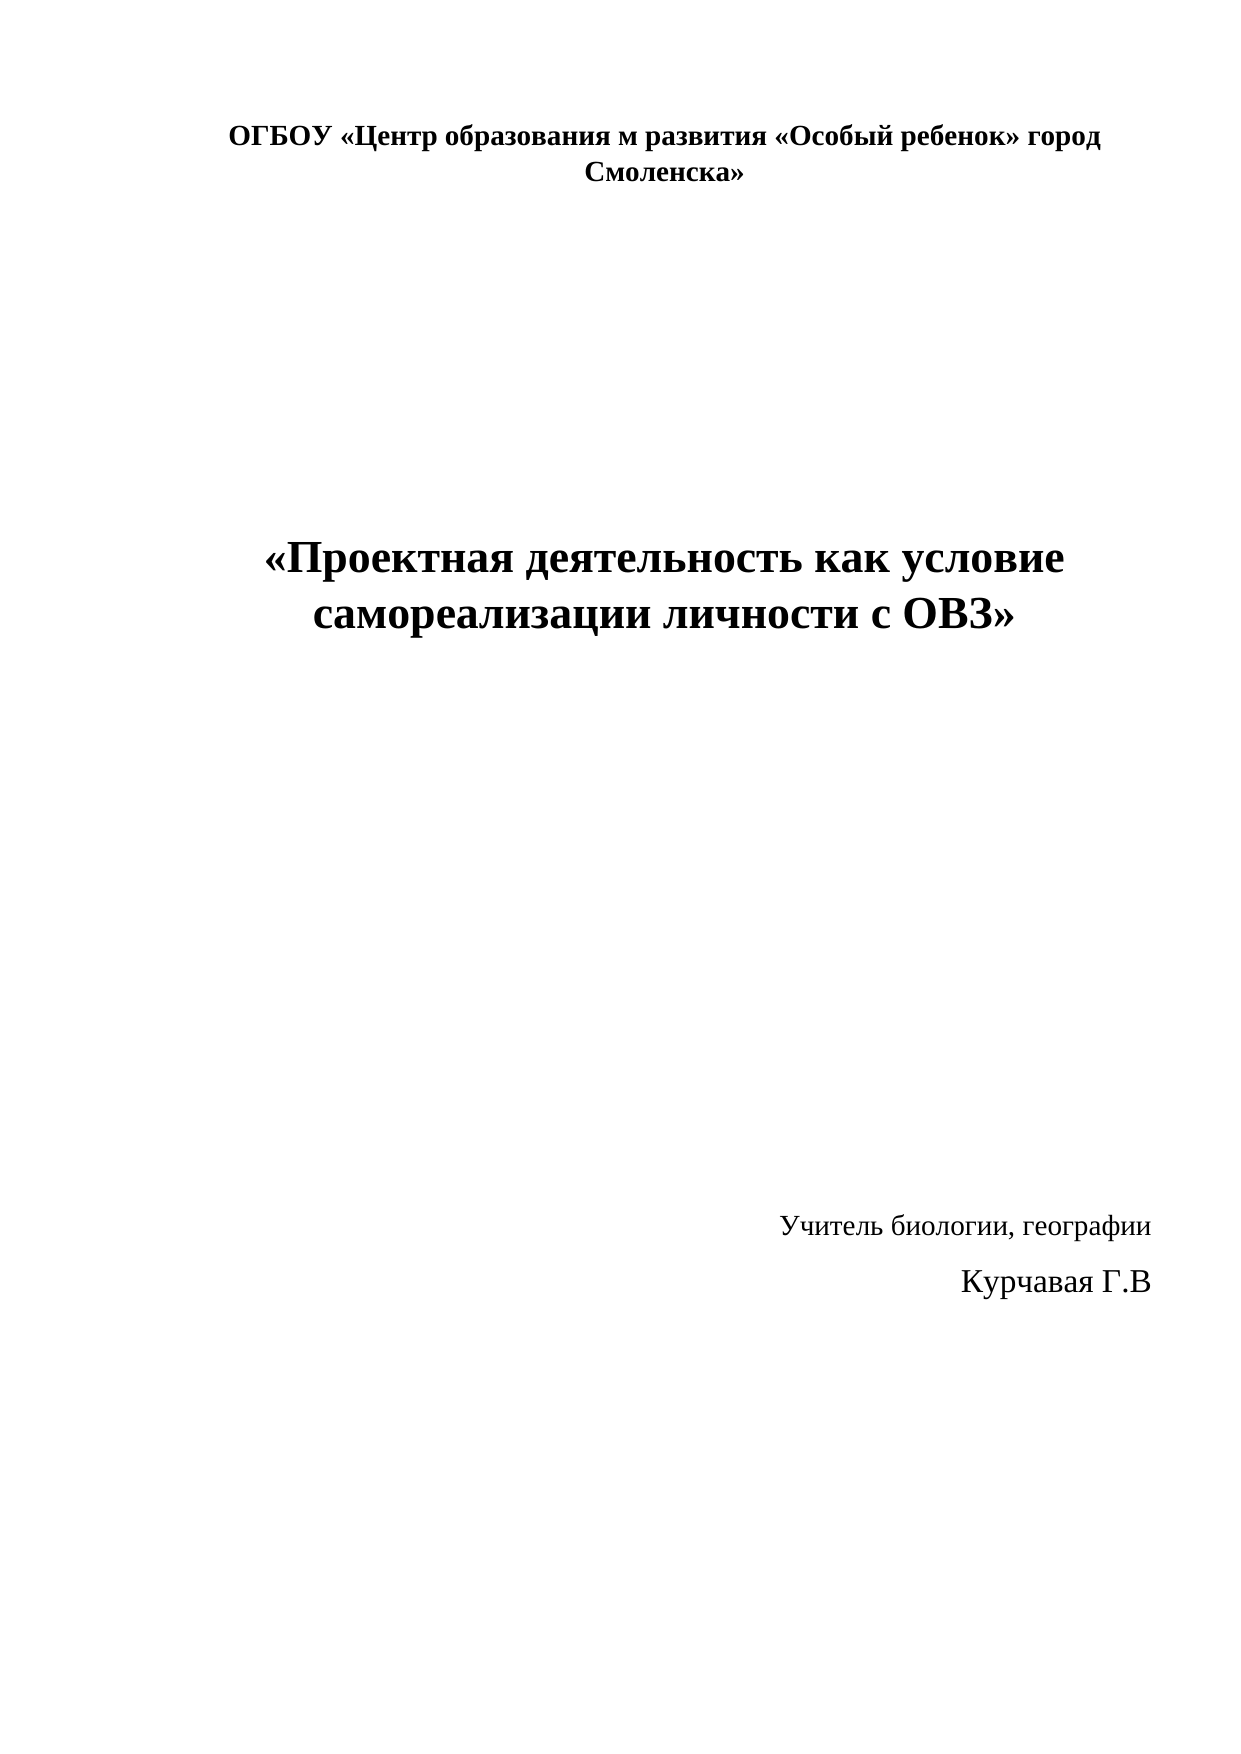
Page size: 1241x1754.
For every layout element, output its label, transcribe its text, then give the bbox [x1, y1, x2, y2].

text Учитель биологии, географии [177, 1208, 1152, 1242]
text «Проектная деятельность как условие самореализации личности с ОВЗ» [177, 529, 1152, 639]
text ОГБОУ «Центр образования м развития «Особый ребенок» город Смоленска» [177, 118, 1152, 188]
text Курчавая Г.В [177, 1261, 1152, 1299]
